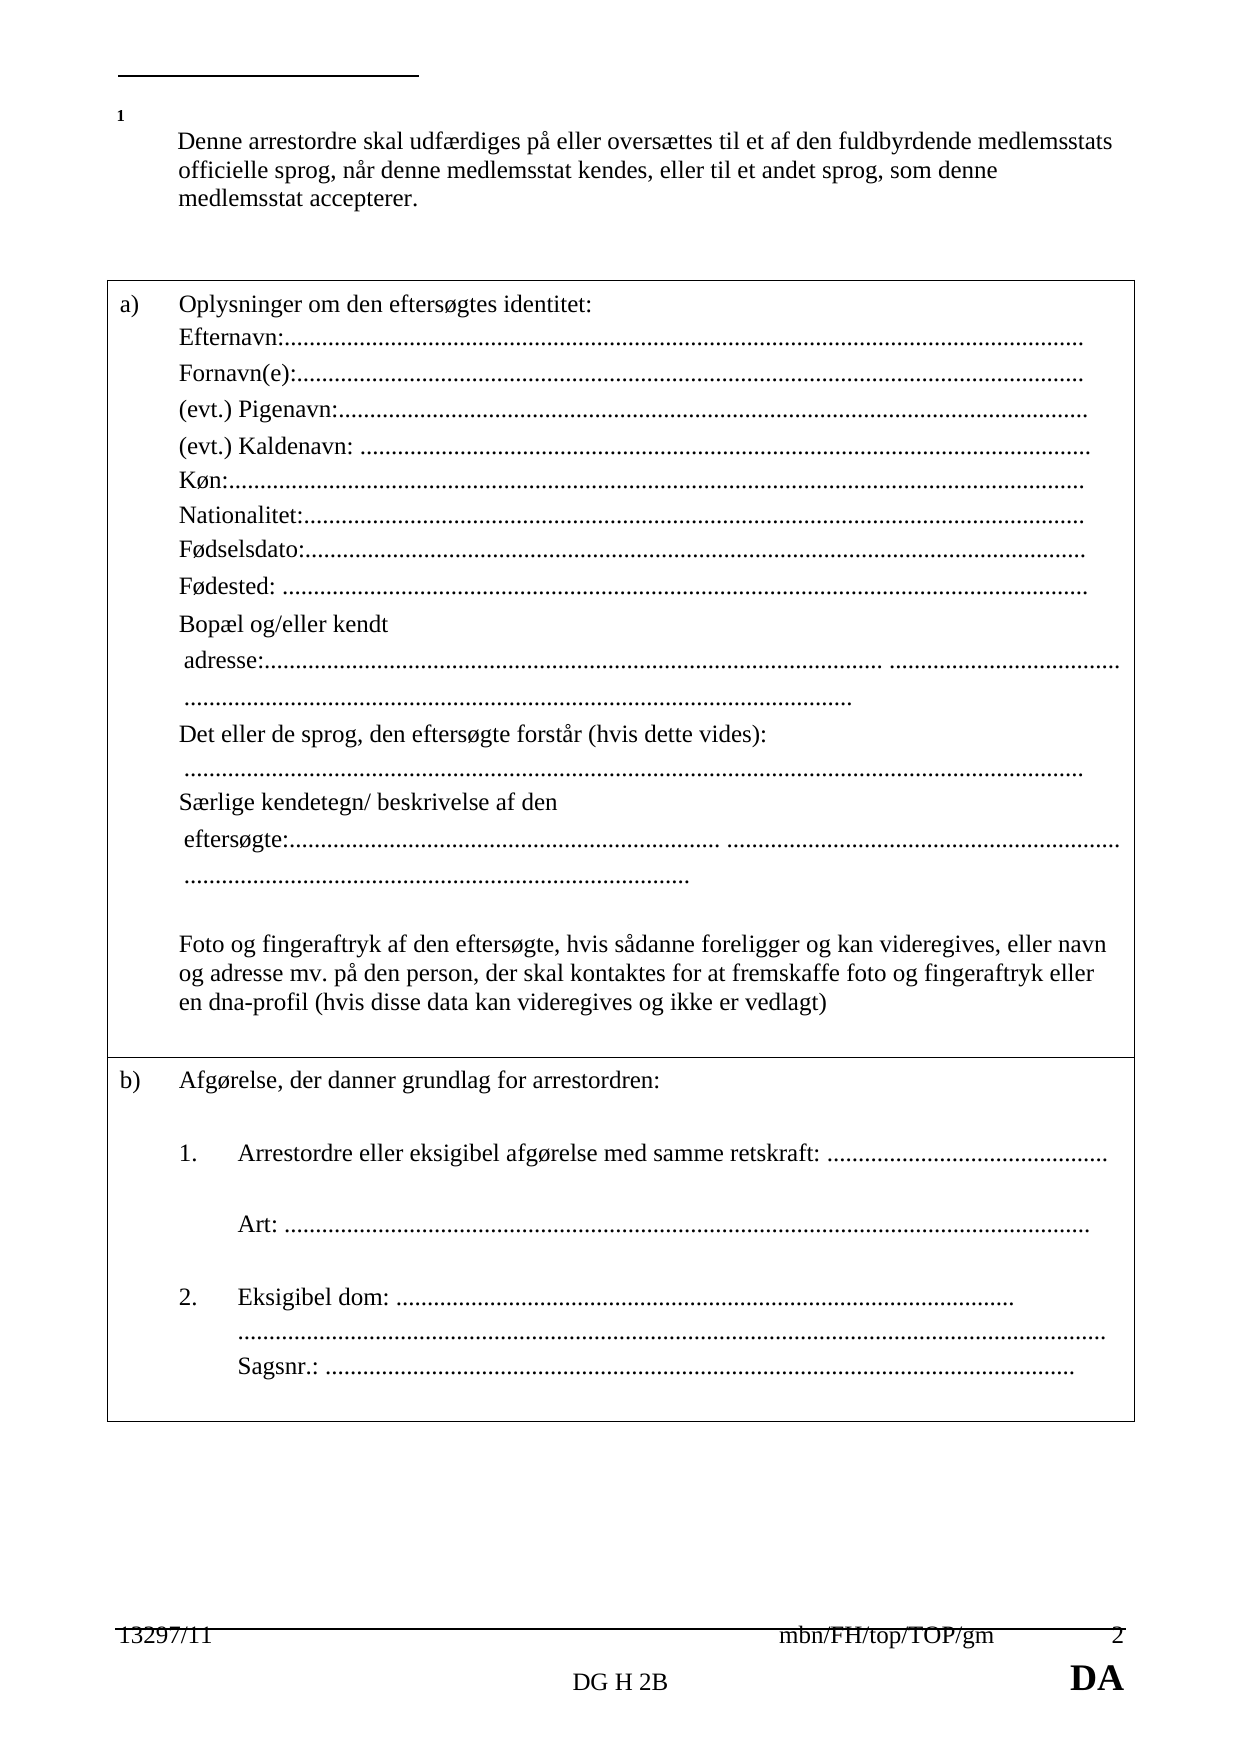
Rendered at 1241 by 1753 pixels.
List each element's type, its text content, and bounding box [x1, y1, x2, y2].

table_cell Afgørelse, der danner grundlag for arrestordren: Arrestordre eller eksigibel afgørelse med samme retskraft: ............................................. Art: ................................................................................................................................. Eksigibel dom: ................................................................................................... ........................................................................................................................................... Sagsnr.: ........................................................................................................................ [178, 1058, 1134, 1421]
table_cell b) [108, 1058, 178, 1421]
text 1 [116, 106, 1124, 125]
table_header a) [108, 281, 178, 1057]
table_header Oplysninger om den eftersøgtes identitet: Efternavn:................................................................................................................................ Fornavn(e):.............................................................................................................................. (evt.) Pigenavn:........................................................................................................................ (evt.) Kaldenavn: ..................................................................................................................... Køn:......................................................................................................................................... Nationalitet:............................................................................................................................. Fødselsdato:............................................................................................................................. Fødested: ................................................................................................................................. Bopæl og/eller kendt adresse:................................................................................................... ................................................................................................................................................ Det eller de sprog, den eftersøgte forstår (hvis dette vides): ................................................................................................................................................ Særlige kendetegn/ beskrivelse af den eftersøgte:..................................................................... ................................................................................................................................................ Foto og fingeraftryk af den eftersøgte, hvis sådanne foreligger og kan videregives, eller navn og adresse mv. på den person, der skal kontaktes for at fremskaffe foto og fingeraftryk eller en dna-profil (hvis disse data kan videregives og ikke er vedlagt) [178, 281, 1134, 1057]
text Denne arrestordre skal udfærdiges på eller oversættes til et af den fuldbyrdende medlemsstats officielle sprog, når denne medlemsstat kendes, eller til et andet sprog, som denne medlemsstat accepterer. [177, 127, 1124, 212]
